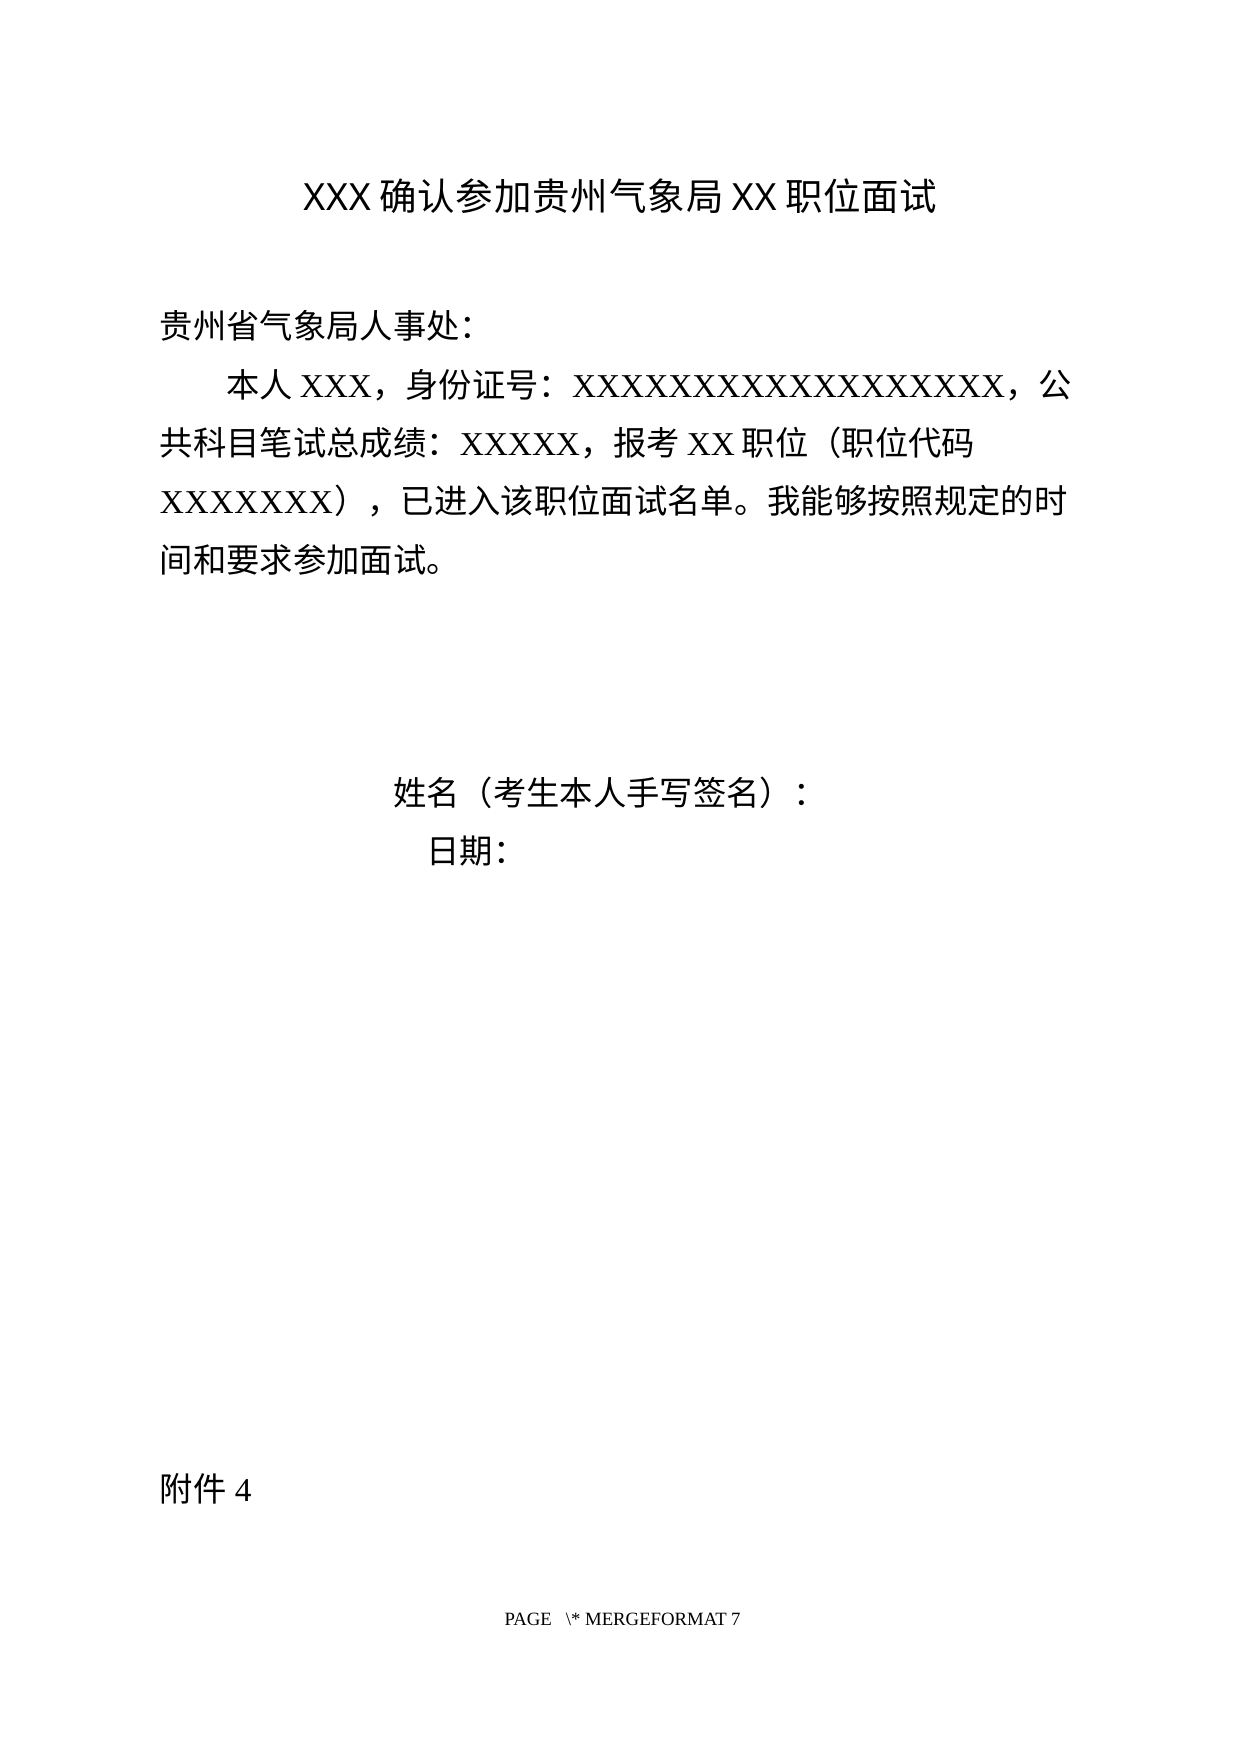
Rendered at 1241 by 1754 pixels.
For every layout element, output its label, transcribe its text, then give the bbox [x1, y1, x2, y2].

text XXX确认参加贵州气象局XX职位面试 [159, 162, 1081, 227]
text 本人XXX，身份证号：XXXXXXXXXXXXXXXXXX，公共科目笔试总成绩：XXXXX，报考XX职位（职位代码XXXXXXX），已进入该职位面试名单。我能够按照规定的时间和要求参加面试。 [159, 350, 1081, 584]
text 附件4 [159, 1454, 1081, 1519]
text 贵州省气象局人事处： [159, 292, 1081, 350]
text 姓名（考生本人手写签名）： [159, 759, 1081, 817]
text 日期： [159, 817, 1081, 875]
